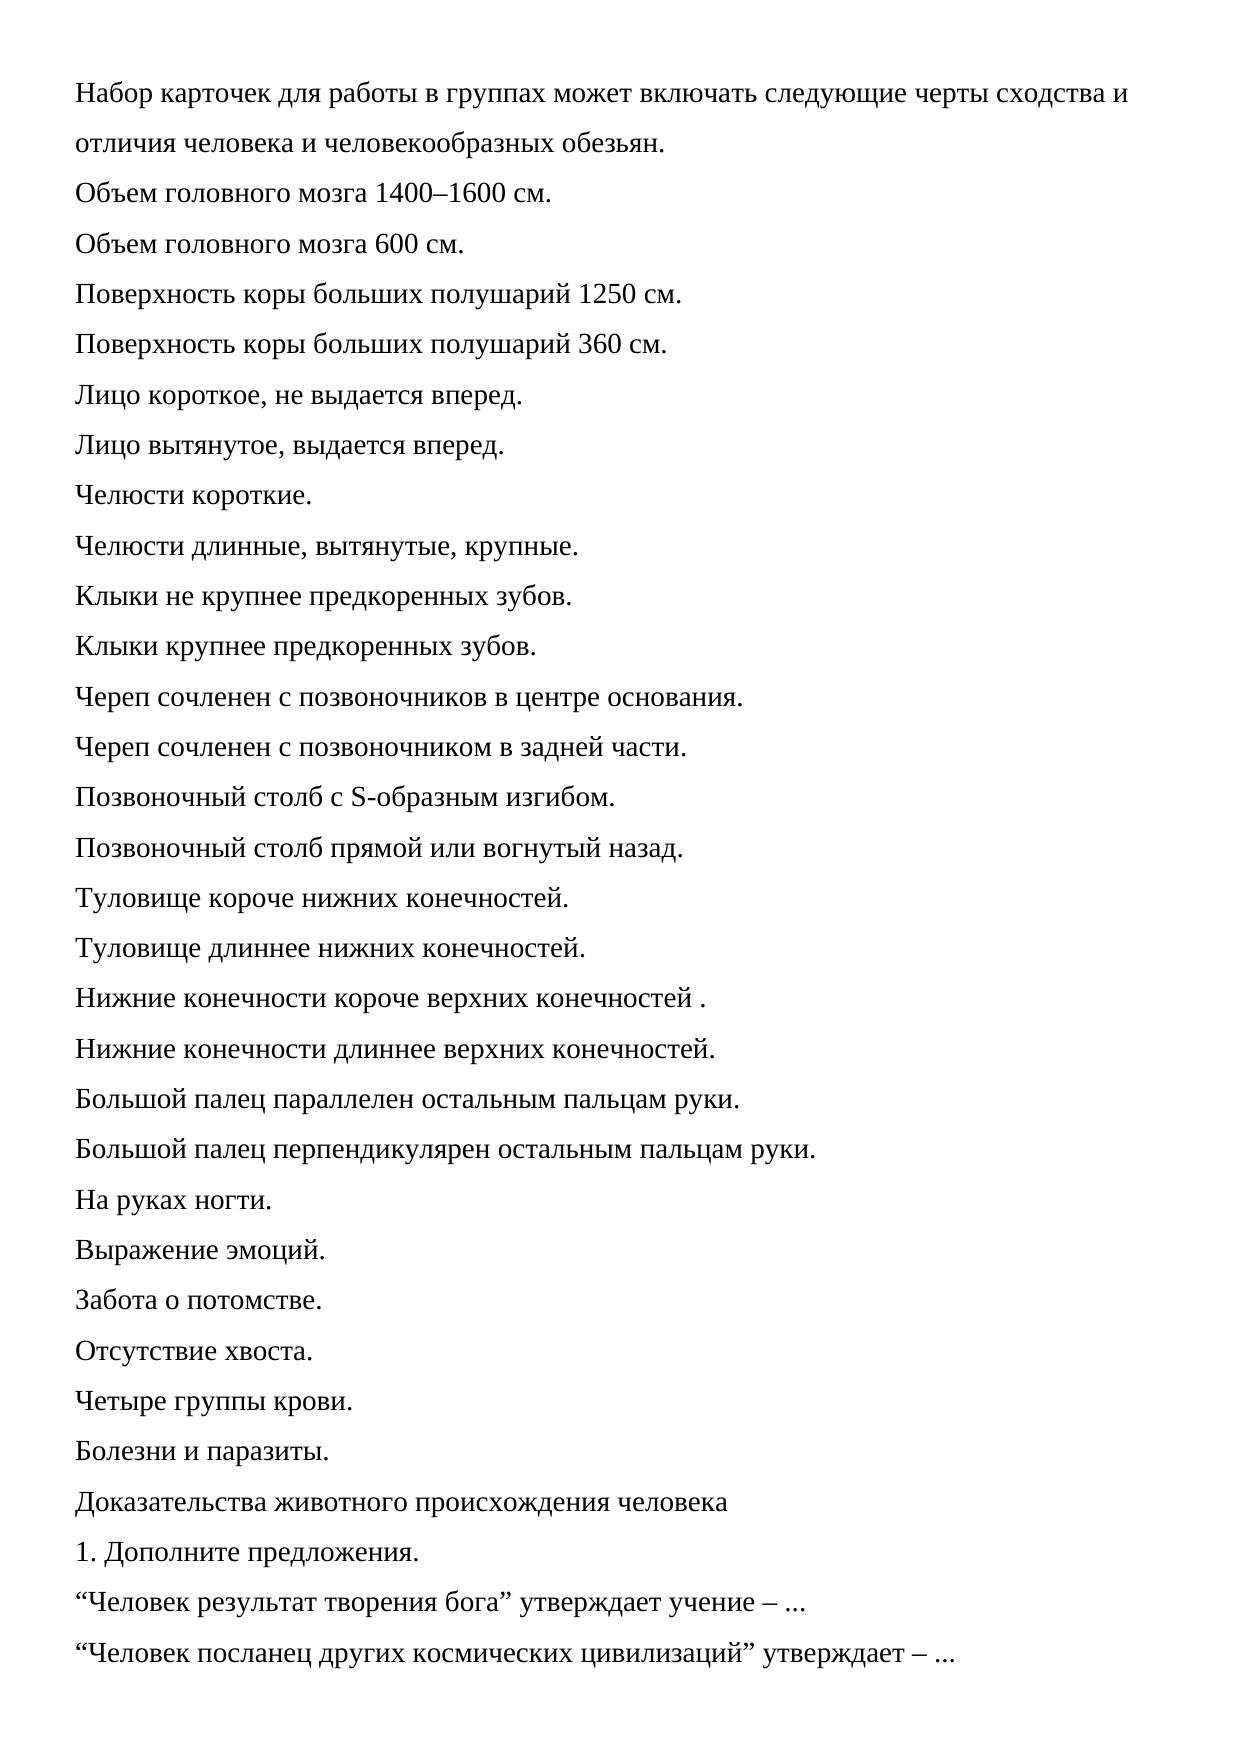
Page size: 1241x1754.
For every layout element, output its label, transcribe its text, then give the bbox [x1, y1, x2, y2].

text На руках ногти. [75, 1182, 1165, 1215]
text Поверхность коры больших полушарий 360 см. [75, 327, 1165, 360]
text Четыре группы крови. [75, 1383, 1165, 1417]
text 1. Дополните предложения. [75, 1534, 1165, 1568]
text Большой палец перпендикулярен остальным пальцам руки. [75, 1132, 1165, 1165]
text Доказательства животного происхождения человека [75, 1484, 1165, 1517]
text Позвоночный столб прямой или вогнутый назад. [75, 830, 1165, 863]
text Лицо короткое, не выдается вперед. [75, 377, 1165, 410]
text Туловище длиннее нижних конечностей. [75, 930, 1165, 964]
text Череп сочленен с позвоночником в задней части. [75, 729, 1165, 763]
text Поверхность коры больших полушарий 1250 см. [75, 276, 1165, 310]
text Лицо вытянутое, выдается вперед. [75, 427, 1165, 461]
text Нижние конечности длиннее верхних конечностей. [75, 1031, 1165, 1064]
text Отсутствие хвоста. [75, 1333, 1165, 1366]
text Нижние конечности короче верхних конечностей . [75, 981, 1165, 1014]
text Туловище короче нижних конечностей. [75, 880, 1165, 913]
text Объем головного мозга 1400–1600 см. [75, 176, 1165, 209]
text Большой палец параллелен остальным пальцам руки. [75, 1081, 1165, 1115]
text Челюсти длинные, вытянутые, крупные. [75, 528, 1165, 561]
text Выражение эмоций. [75, 1232, 1165, 1266]
text Позвоночный столб с S-образным изгибом. [75, 779, 1165, 813]
text Клыки не крупнее предкоренных зубов. [75, 578, 1165, 612]
text “Человек результат творения бога” утверждает учение – ... [75, 1584, 1165, 1618]
text Болезни и паразиты. [75, 1433, 1165, 1467]
text Череп сочленен с позвоночников в центре основания. [75, 679, 1165, 712]
text Клыки крупнее предкоренных зубов. [75, 628, 1165, 662]
text “Человек посланец других космических цивилизаций” утверждает – ... [75, 1635, 1165, 1668]
text Забота о потомстве. [75, 1282, 1165, 1316]
text Объем головного мозга 600 см. [75, 226, 1165, 259]
text Набор карточек для работы в группах может включать следующие черты сходства и отличия человека и человекообразных обезьян. [75, 75, 1165, 159]
text Челюсти короткие. [75, 477, 1165, 511]
